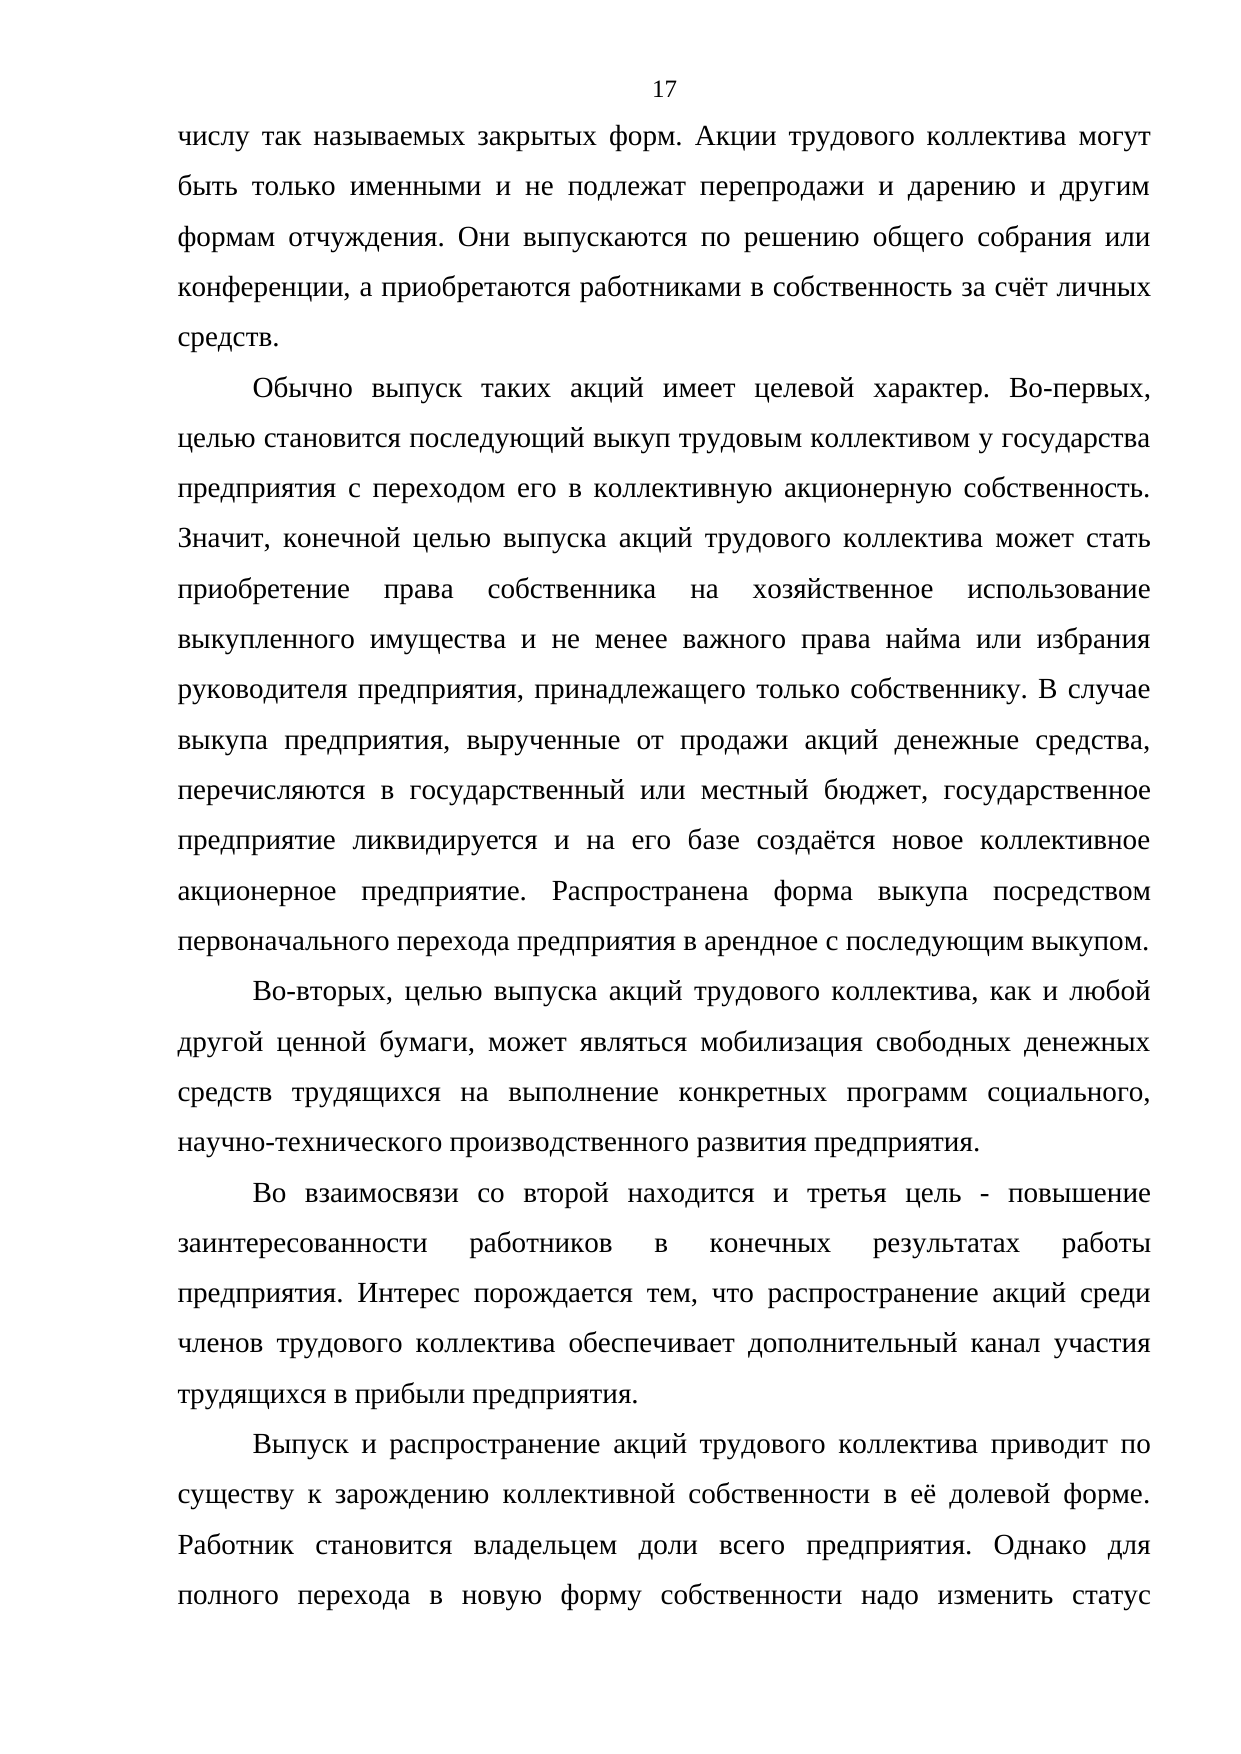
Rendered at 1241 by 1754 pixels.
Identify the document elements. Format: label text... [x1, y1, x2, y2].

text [177, 118, 1152, 353]
text Во взаимосвязи со второй находится и третья цель - повышение заинтересованности работников в конечных результатах работы предприятия. Интерес порождается тем, что распространение акций среди членов трудового коллектива обеспечивает дополнительный канал участия трудящихся в прибыли предприятия. [177, 1175, 1152, 1409]
text Обычно выпуск таких акций имеет целевой характер. Во-первых, целью становится последующий выкуп трудовым коллективом у государства предприятия с переходом его в коллективную акционерную собственность. Значит, конечной целью выпуска акций трудового коллектива может стать приобретение права собственника на хозяйственное использование выкупленного имущества и не менее важного права найма или избрания руководителя предприятия, принадлежащего только собственнику. В случае выкупа предприятия, вырученные от продажи акций денежные средства, перечисляются в государственный или местный бюджет, государственное предприятие ликвидируется и на его базе создаётся новое коллективное акционерное предприятие. Распространена форма выкупа посредством первоначального перехода предприятия в арендное с последующим выкупом. [177, 370, 1152, 957]
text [177, 1426, 1152, 1611]
text Во-вторых, целью выпуска акций трудового коллектива, как и любой другой ценной бумаги, может являться мобилизация свободных денежных средств трудящихся на выполнение конкретных программ социального, научно-технического производственного развития предприятия. [177, 973, 1152, 1158]
